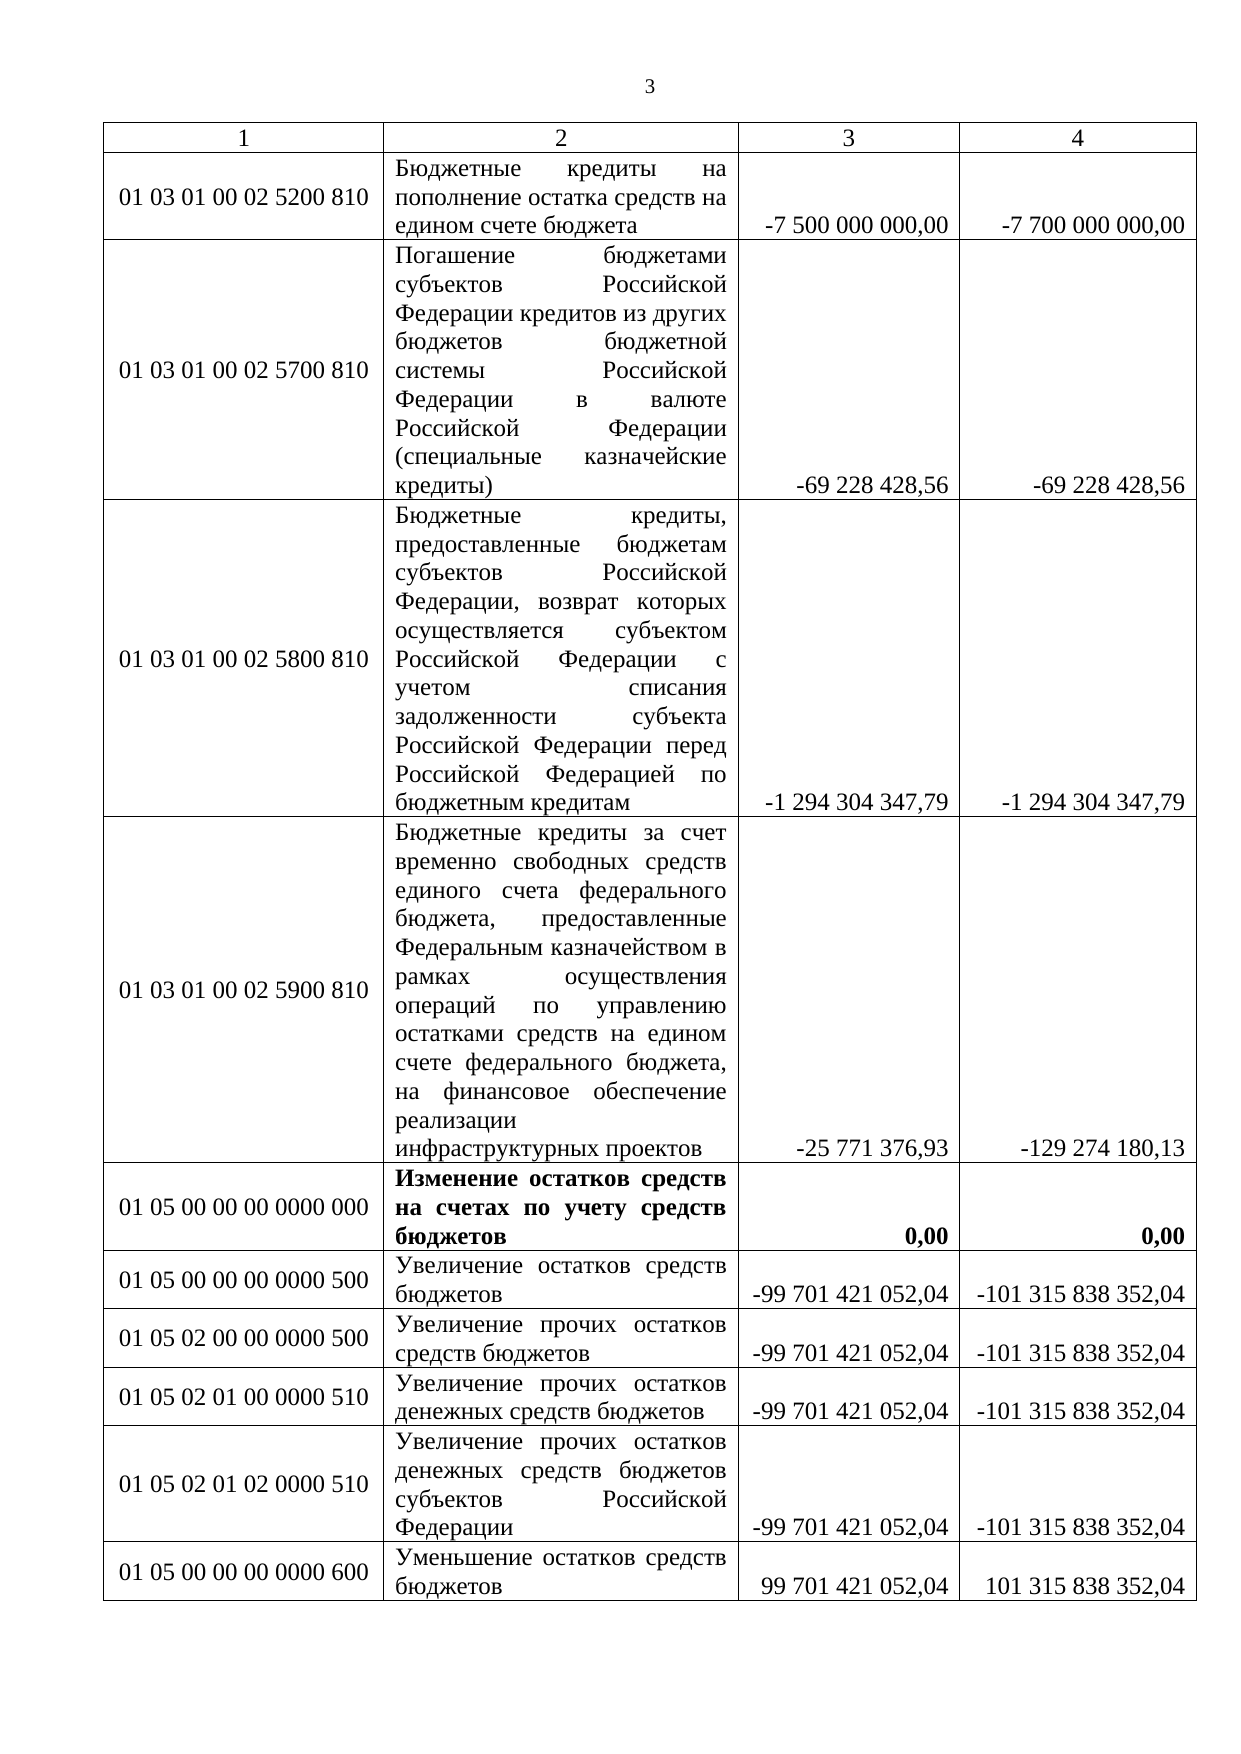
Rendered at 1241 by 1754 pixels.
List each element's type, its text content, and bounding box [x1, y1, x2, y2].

table_header 2 [384, 123, 738, 152]
table_cell 01 03 01 00 02 5800 810 [104, 500, 383, 816]
table_cell Бюджетные кредиты за счет временно свободных средств единого счета федерального бюджета, предоставленные Федеральным казначейством в рамках осуществления операций по управлению остатками средств на едином счете федерального бюджета, на финансовое обеспечение реализации инфраструктурных проектов [384, 817, 738, 1162]
table_cell 01 05 00 00 00 0000 500 [104, 1251, 383, 1308]
table_cell -99 701 421 052,04 [739, 1368, 959, 1425]
table_cell 01 05 00 00 00 0000 000 [104, 1163, 383, 1249]
table_cell -25 771 376,93 [739, 817, 959, 1162]
table_cell 101 315 838 352,04 [960, 1542, 1196, 1600]
table_cell -99 701 421 052,04 [739, 1426, 959, 1541]
table_header 1 [104, 123, 383, 152]
table_cell -129 274 180,13 [960, 817, 1196, 1162]
table_cell 01 05 02 01 00 0000 510 [104, 1368, 383, 1425]
table_cell 01 03 01 00 02 5200 810 [104, 153, 383, 239]
table_cell Бюджетные кредиты на пополнение остатка средств на едином счете бюджета [384, 153, 738, 239]
table_header 4 [960, 123, 1196, 152]
table_cell Погашение бюджетами субъектов Российской Федерации кредитов из других бюджетов бюджетной системы Российской Федерации в валюте Российской Федерации (специальные казначейские кредиты) [384, 240, 738, 499]
table_cell 01 05 02 00 00 0000 500 [104, 1309, 383, 1367]
table_cell -1 294 304 347,79 [739, 500, 959, 816]
table_cell Увеличение прочих остатков средств бюджетов [384, 1309, 738, 1367]
table_cell 01 03 01 00 02 5700 810 [104, 240, 383, 499]
table_cell Увеличение прочих остатков денежных средств бюджетов [384, 1368, 738, 1425]
table_cell 01 05 00 00 00 0000 600 [104, 1542, 383, 1600]
table_cell Уменьшение остатков средств бюджетов [384, 1542, 738, 1600]
table_cell Увеличение остатков средств бюджетов [384, 1251, 738, 1308]
table_cell Увеличение прочих остатков денежных средств бюджетов субъектов Российской Федерации [384, 1426, 738, 1541]
table_cell 01 03 01 00 02 5900 810 [104, 817, 383, 1162]
table_cell -7 500 000 000,00 [739, 153, 959, 239]
table_cell Бюджетные кредиты, предоставленные бюджетам субъектов Российской Федерации, возврат которых осуществляется субъектом Российской Федерации с учетом списания задолженности субъекта Российской Федерации перед Российской Федерацией по бюджетным кредитам [384, 500, 738, 816]
table_cell -7 700 000 000,00 [960, 153, 1196, 239]
table_header 3 [739, 123, 959, 152]
table_cell -101 315 838 352,04 [960, 1309, 1196, 1367]
table_cell -99 701 421 052,04 [739, 1309, 959, 1367]
table_cell Изменение остатков средств на счетах по учету средств бюджетов [384, 1163, 738, 1249]
table_cell -69 228 428,56 [960, 240, 1196, 499]
table_cell 01 05 02 01 02 0000 510 [104, 1426, 383, 1541]
table_cell -99 701 421 052,04 [739, 1251, 959, 1308]
table_cell -101 315 838 352,04 [960, 1426, 1196, 1541]
table_cell -1 294 304 347,79 [960, 500, 1196, 816]
table_cell -101 315 838 352,04 [960, 1368, 1196, 1425]
table_cell -69 228 428,56 [739, 240, 959, 499]
table_cell 0,00 [739, 1163, 959, 1249]
table_cell 99 701 421 052,04 [739, 1542, 959, 1600]
table_cell -101 315 838 352,04 [960, 1251, 1196, 1308]
table_cell 0,00 [960, 1163, 1196, 1249]
